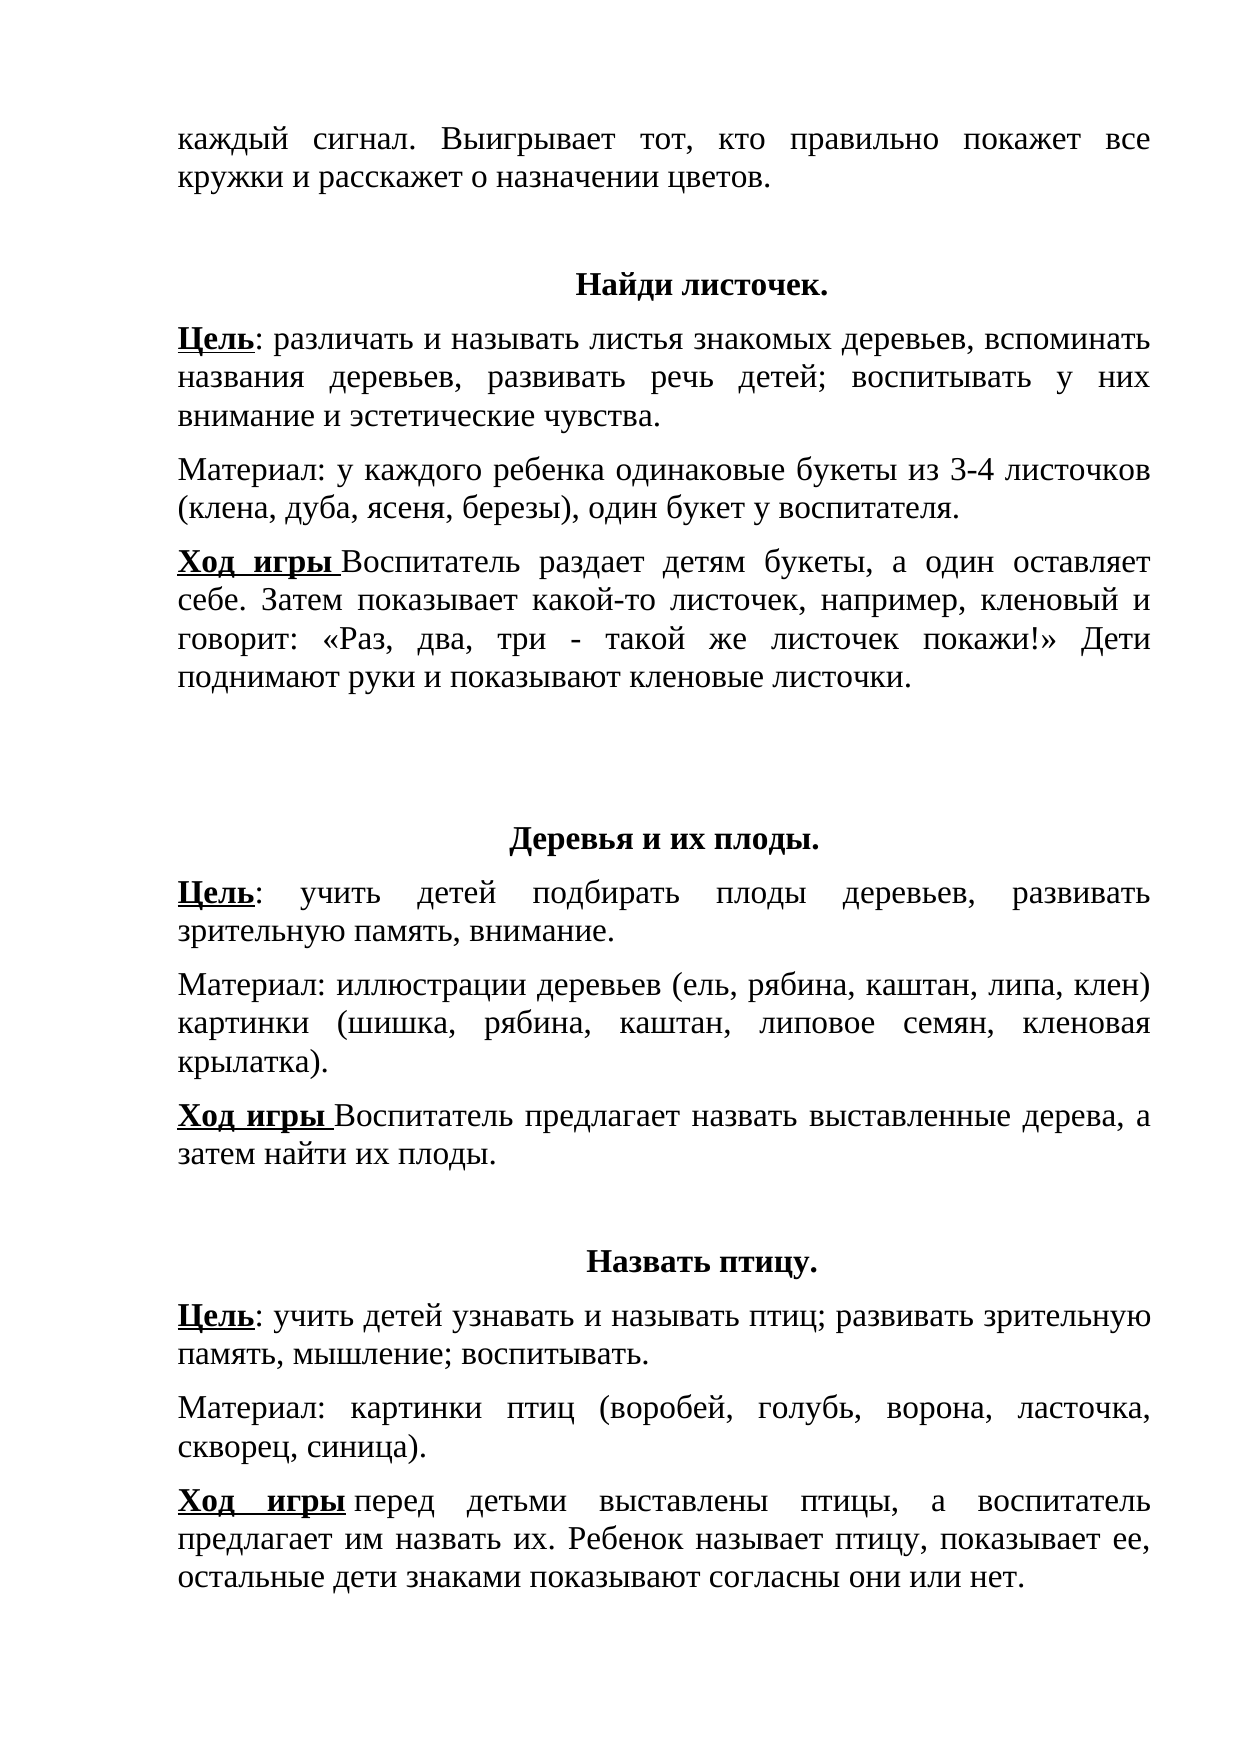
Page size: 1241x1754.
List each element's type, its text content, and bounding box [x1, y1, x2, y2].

text Цель: различать и называть листья знакомых деревьев, вспоминать названия деревьев, развивать речь детей; воспитывать у них внимание и эстетические чувства. [177, 318, 1152, 433]
text Ход игры перед детьми выставлены птицы, а воспитатель предлагает им назвать их. Ребенок называет птицу, показывает ее, остальные дети знаками показывают согласны они или нет. [177, 1480, 1152, 1595]
text Цель: учить детей узнавать и называть птиц; развивать зрительную память, мышление; воспитывать. [177, 1295, 1152, 1372]
text Цель: учить детей подбирать плоды деревьев, развивать зрительную память, внимание. [177, 872, 1152, 949]
text Материал: иллюстрации деревьев (ель, рябина, каштан, липа, клен) картинки (шишка, рябина, каштан, липовое семян, кленовая крылатка). [177, 964, 1152, 1079]
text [177, 118, 1152, 195]
text Ход игры Воспитатель раздает детям букеты, а один оставляет себе. Затем показывает какой-то листочек, например, кленовый и говорит: «Раз, два, три - такой же листочек покажи!» Дети поднимают руки и показывают кленовые листочки. [177, 541, 1152, 694]
text Найди листочек. [252, 264, 1152, 303]
text Деревья и их плоды. [177, 818, 1152, 856]
text Материал: картинки птиц (воробей, голубь, ворона, ласточка, скворец, синица). [177, 1387, 1152, 1464]
text Ход игры Воспитатель предлагает назвать выставленные дерева, а затем найти их плоды. [177, 1095, 1152, 1172]
text Материал: у каждого ребенка одинаковые букеты из 3-4 листочков (клена, дуба, ясеня, березы), один букет у воспитателя. [177, 449, 1152, 526]
text Назвать птицу. [252, 1241, 1152, 1279]
